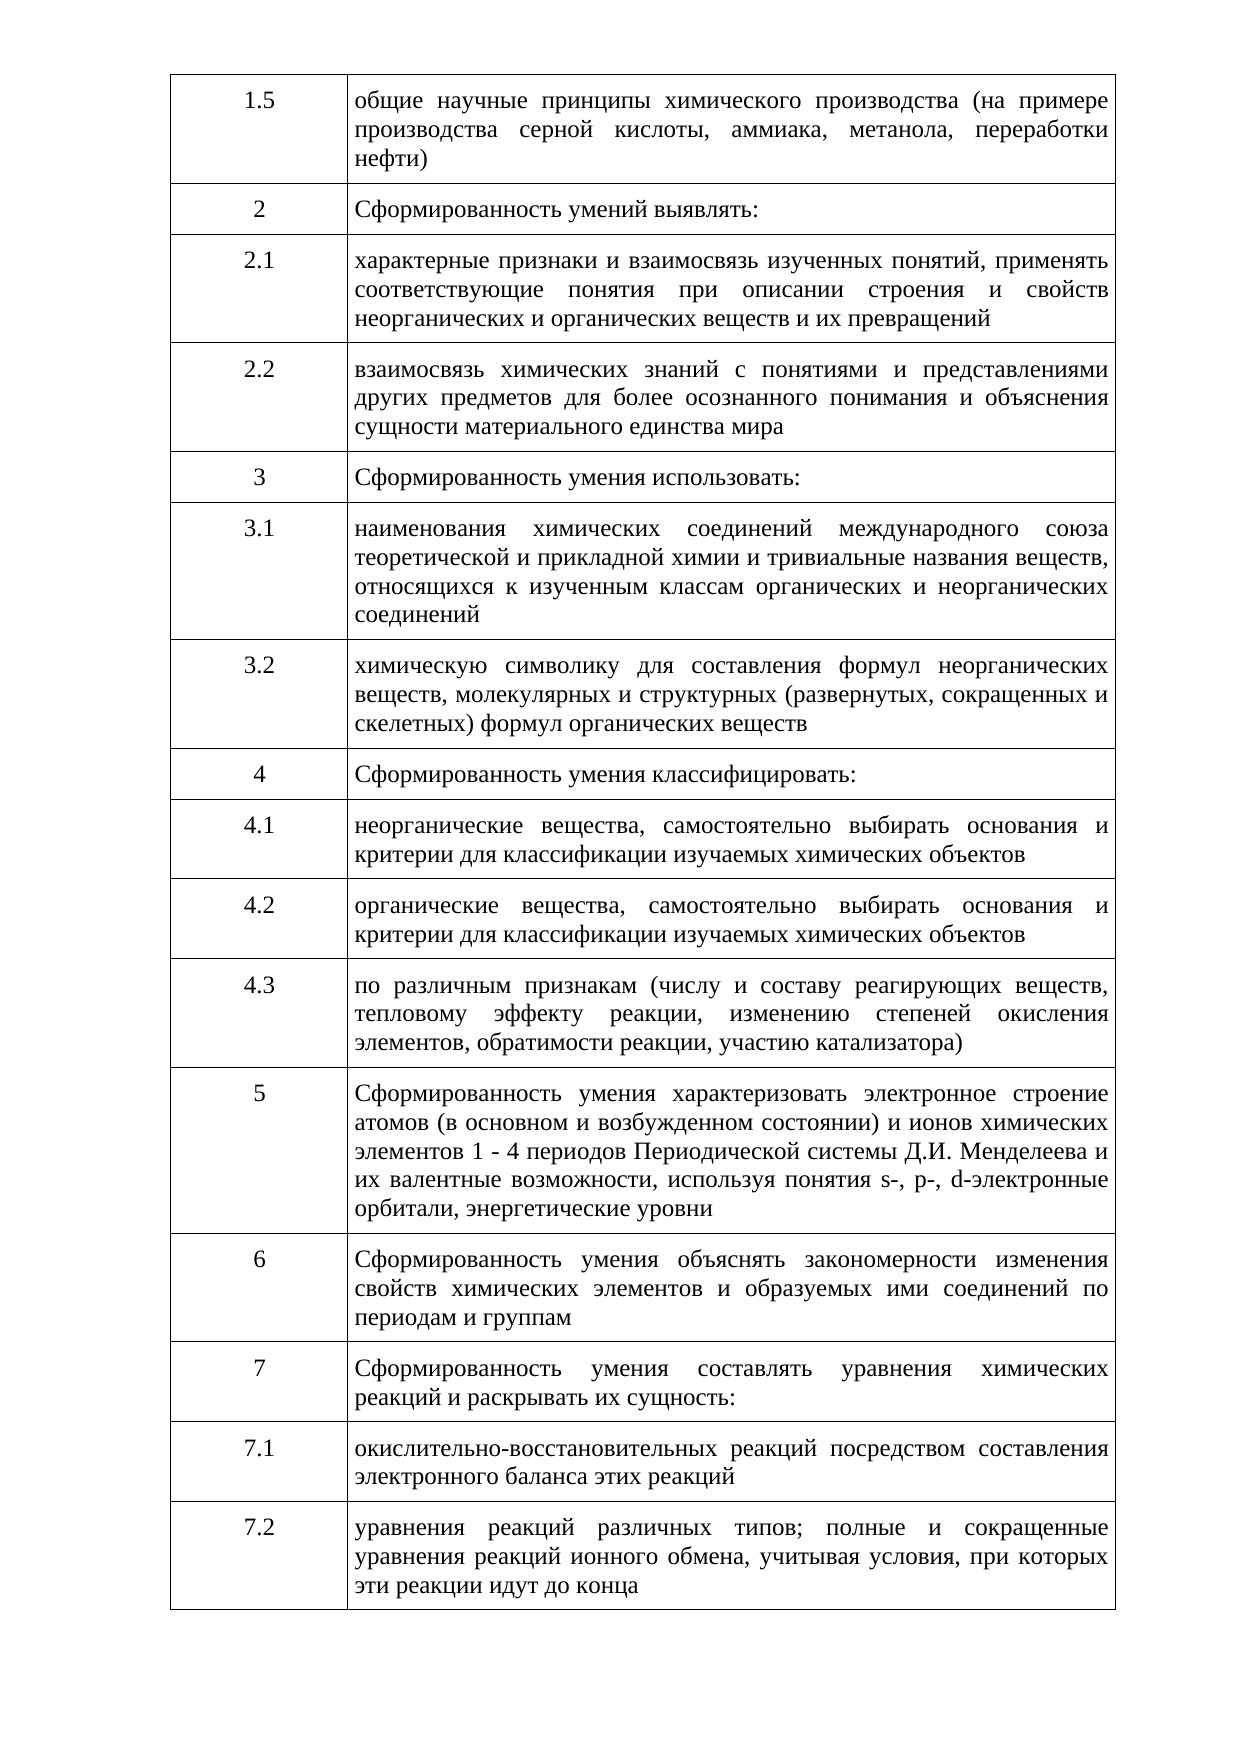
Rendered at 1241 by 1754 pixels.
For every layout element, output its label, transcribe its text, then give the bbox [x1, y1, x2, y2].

table_cell характерные признаки и взаимосвязь изученных понятий, применять соответствующие понятия при описании строения и свойств неорганических и органических веществ и их превращений [348, 235, 1115, 342]
table_cell наименования химических соединений международного союза теоретической и прикладной химии и тривиальные названия веществ, относящихся к изученным классам органических и неорганических соединений [348, 503, 1115, 639]
table_cell 7.1 [171, 1422, 347, 1501]
table_cell окислительно-восстановительных реакций посредством составления электронного баланса этих реакций [348, 1422, 1115, 1501]
table_cell органические вещества, самостоятельно выбирать основания и критерии для классификации изучаемых химических объектов [348, 879, 1115, 958]
table_cell 6 [171, 1234, 347, 1341]
table_cell 5 [171, 1068, 347, 1233]
table_cell Сформированность умения использовать: [348, 452, 1115, 502]
table_cell 2.1 [171, 235, 347, 342]
table_cell по различным признакам (числу и составу реагирующих веществ, тепловому эффекту реакции, изменению степеней окисления элементов, обратимости реакции, участию катализатора) [348, 959, 1115, 1067]
table_cell 2 [171, 184, 347, 233]
table_cell уравнения реакций различных типов; полные и сокращенные уравнения реакций ионного обмена, учитывая условия, при которых эти реакции идут до конца [348, 1502, 1115, 1609]
table_cell 4 [171, 749, 347, 798]
table_cell Сформированность умения классифицировать: [348, 749, 1115, 798]
table_cell 7.2 [171, 1502, 347, 1609]
table_cell 7 [171, 1342, 347, 1421]
table_cell Сформированность умений выявлять: [348, 184, 1115, 233]
table_cell 4.1 [171, 800, 347, 878]
table_cell 3 [171, 452, 347, 502]
table_cell 2.2 [171, 343, 347, 451]
table_cell 3.2 [171, 640, 347, 747]
table_cell Сформированность умения объяснять закономерности изменения свойств химических элементов и образуемых ими соединений по периодам и группам [348, 1234, 1115, 1341]
table_cell Сформированность умения характеризовать электронное строение атомов (в основном и возбужденном состоянии) и ионов химических элементов 1 - 4 периодов Периодической системы Д.И. Менделеева и их валентные возможности, используя понятия s-, p-, d-электронные орбитали, энергетические уровни [348, 1068, 1115, 1233]
table_cell 3.1 [171, 503, 347, 639]
table_cell химическую символику для составления формул неорганических веществ, молекулярных и структурных (развернутых, сокращенных и скелетных) формул органических веществ [348, 640, 1115, 747]
table_cell 4.3 [171, 959, 347, 1067]
table_cell 4.2 [171, 879, 347, 958]
table_cell неорганические вещества, самостоятельно выбирать основания и критерии для классификации изучаемых химических объектов [348, 800, 1115, 878]
table_cell 1.5 [171, 75, 347, 182]
table_cell взаимосвязь химических знаний с понятиями и представлениями других предметов для более осознанного понимания и объяснения сущности материального единства мира [348, 343, 1115, 451]
table_cell Сформированность умения составлять уравнения химических реакций и раскрывать их сущность: [348, 1342, 1115, 1421]
table_cell общие научные принципы химического производства (на примере производства серной кислоты, аммиака, метанола, переработки нефти) [348, 75, 1115, 182]
